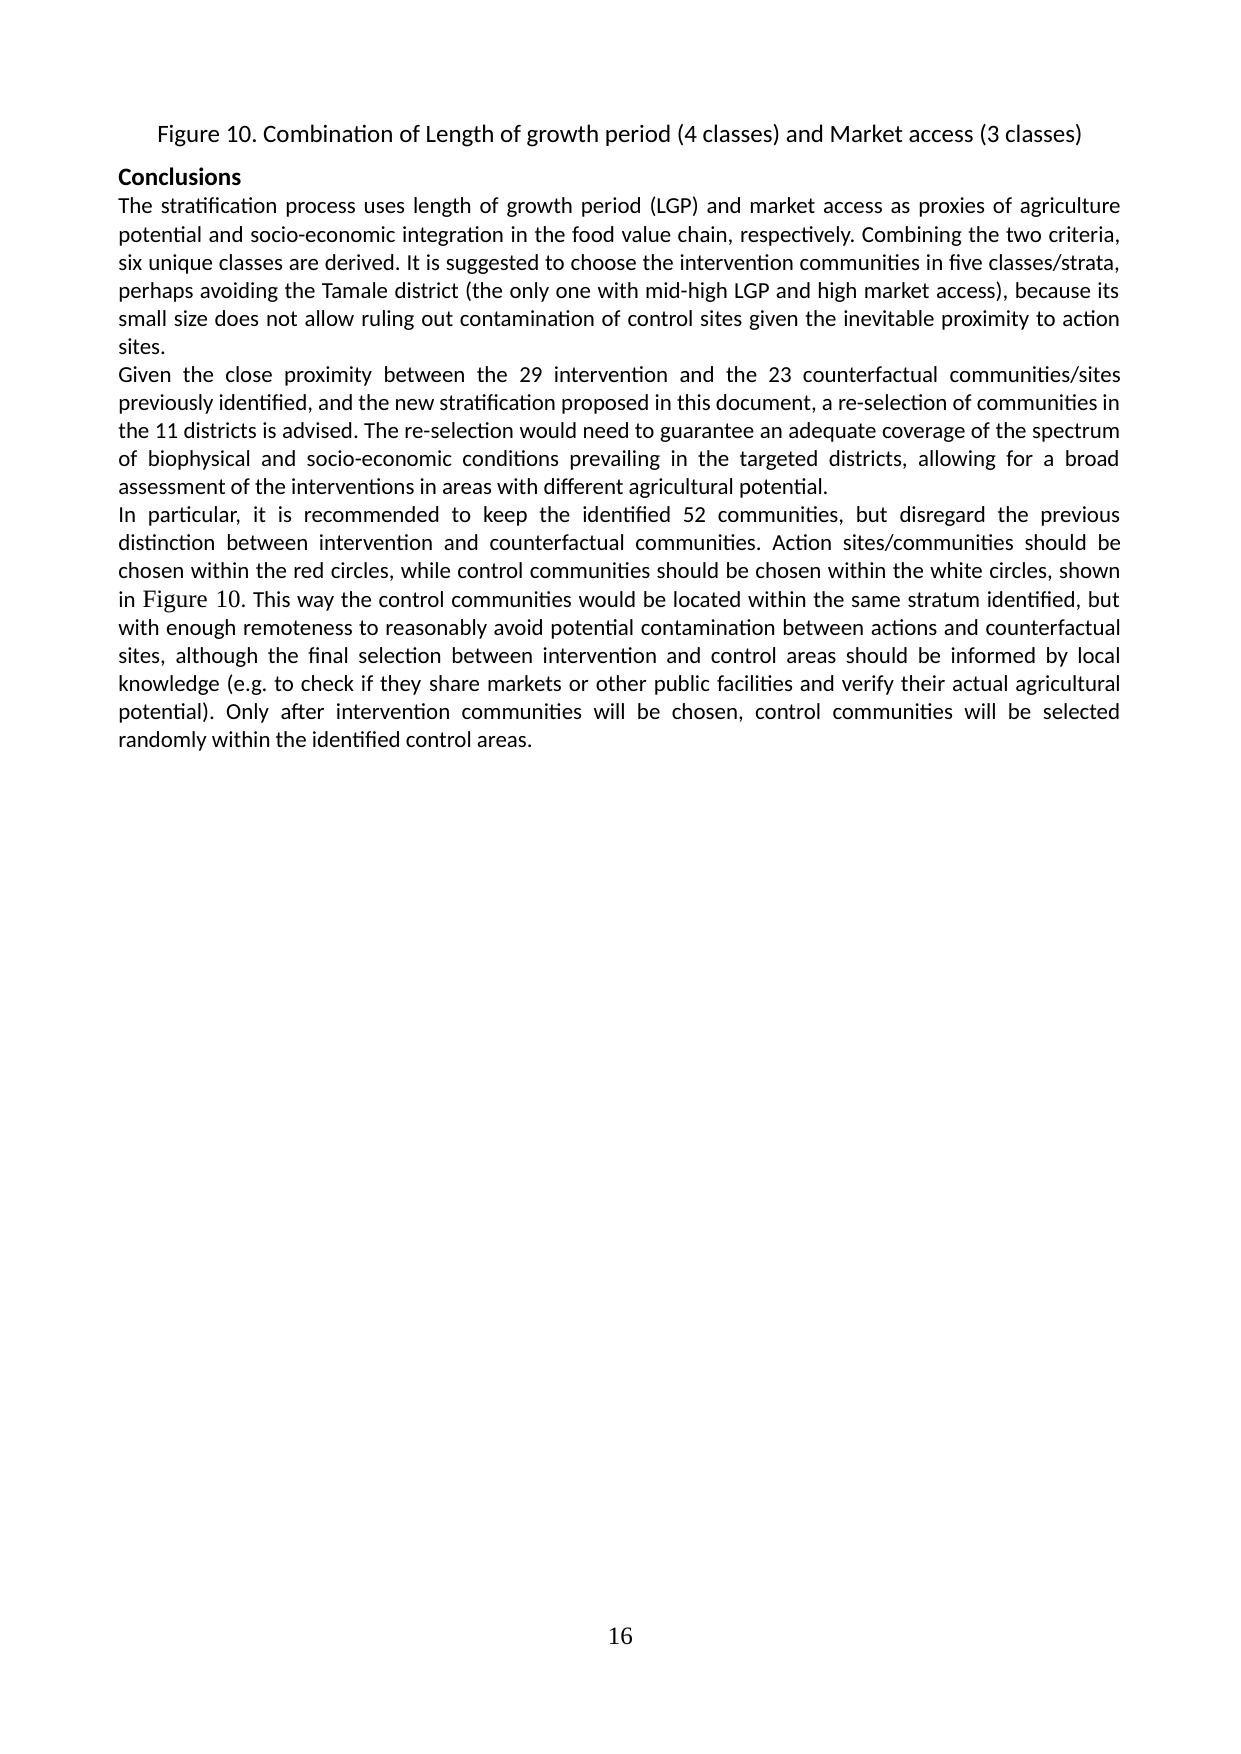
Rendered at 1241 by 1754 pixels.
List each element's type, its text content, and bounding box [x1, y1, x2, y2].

text Figure 10. Combination of Length of growth period (4 classes) and Market access (3 classes) [118, 118, 1122, 149]
text Conclusions [118, 161, 1122, 192]
text The stratification process uses length of growth period (LGP) and market access as proxies of agriculture potential and socio-economic integration in the food value chain, respectively. Combining the two criteria, six unique classes are derived. It is suggested to choose the intervention communities in five classes/strata, perhaps avoiding the Tamale district (the only one with mid-high LGP and high market access), because its small size does not allow ruling out contamination of control sites given the inevitable proximity to action sites. [118, 192, 1122, 360]
text In particular, it is recommended to keep the identified 52 communities, but disregard the previous distinction between intervention and counterfactual communities. Action sites/communities should be chosen within the red circles, while control communities should be chosen within the white circles, shown in Figure 10. This way the control communities would be located within the same stratum identified, but with enough remoteness to reasonably avoid potential contamination between actions and counterfactual sites, although the final selection between intervention and control areas should be informed by local knowledge (e.g. to check if they share markets or other public facilities and verify their actual agricultural potential). Only after intervention communities will be chosen, control communities will be selected randomly within the identified control areas. [118, 500, 1122, 753]
text Given the close proximity between the 29 intervention and the 23 counterfactual communities/sites previously identified, and the new stratification proposed in this document, a re-selection of communities in the 11 districts is advised. The re-selection would need to guarantee an adequate coverage of the spectrum of biophysical and socio-economic conditions prevailing in the targeted districts, allowing for a broad assessment of the interventions in areas with different agricultural potential. [118, 360, 1122, 500]
